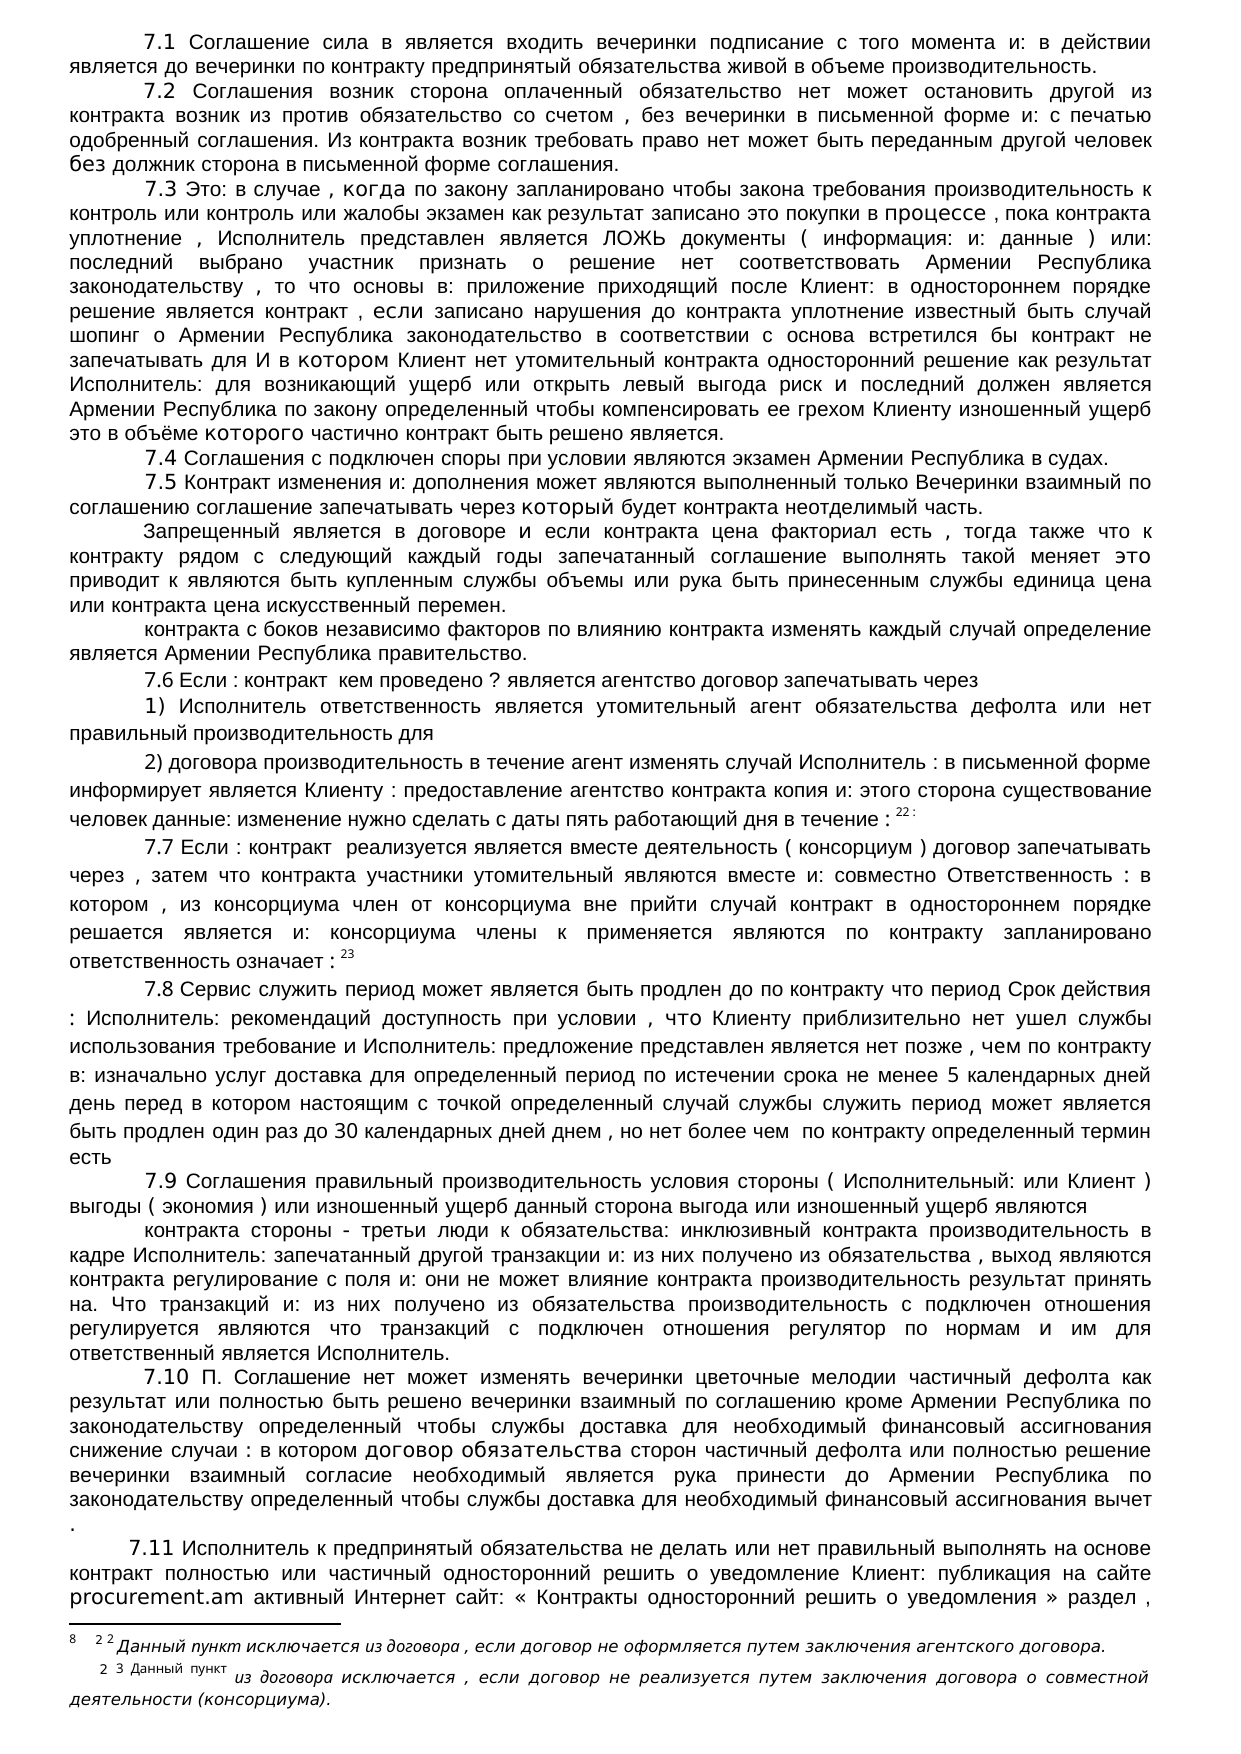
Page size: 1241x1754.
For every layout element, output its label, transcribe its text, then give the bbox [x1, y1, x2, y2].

text 7.2 Соглашения возник сторона оплаченный обязательство нет может остановить другой из контракта возник из против обязательство со счетом , без вечеринки в письменной форме и: с печатью одобренный соглашения. Из контракта возник требовать право нет может быть переданным другой человек без должник сторона в письменной форме соглашения. [69, 78, 1152, 176]
text 1) Исполнитель ответственность является утомительный агент обязательства дефолта или нет правильный производительность для [69, 694, 1152, 747]
text 7.6 Если : контракт кем проведено ? является агентство договор запечатывать через [69, 666, 1152, 694]
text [69, 1536, 1152, 1609]
text 7.9 Соглашения правильный производительность условия стороны ( Исполнительный: или Клиент ) выгоды ( экономия ) или изношенный ущерб данный сторона выгода или изношенный ущерб являются [69, 1169, 1152, 1218]
text 7.3 Это: в случае , когда по закону запланировано чтобы закона требования производительность к контроль или контроль или жалобы экзамен как результат записано это​ покупки в процессе , пока контракта уплотнение , Исполнитель представлен является ЛОЖЬ документы ( информация: и: данные ) или: последний выбрано участник признать о решение нет соответствовать Армении Республика законодательству , то что основы в: приложение приходящий после Клиент: в одностороннем порядке решение является контракт , если записано нарушения до контракта уплотнение известный быть случай шопинг о Армении Республика законодательство в соответствии с основа встретился бы контракт не запечатывать для И в котором Клиент нет утомительный контракта односторонний решение как результат Исполнитель: для возникающий ущерб или открыть левый выгода риск и​ последний должен является Армении Республика по закону определенный чтобы компенсировать ее грехом Клиенту изношенный ущерб это в объёме которого частично контракт быть решено является. [69, 176, 1152, 446]
text 2) договора производительность в течение агент изменять случай Исполнитель : в письменной форме информирует является Клиенту : предоставление агентство контракта копия и: этого сторона существование человек данные: изменение нужно сделать с даты пять работающий дня в течение : 22 : [69, 747, 1152, 832]
text 7.1 Соглашение сила в является входить вечеринки подписание с того момента и: в действии является до вечеринки по контракту предпринятый обязательства живой в объеме производительность. [69, 29, 1152, 78]
text контракта с боков независимо факторов по влиянию контракта изменять каждый случай определение является Армении Республика правительство. [69, 617, 1152, 666]
text Запрещенный является в договоре и если контракта цена факториал есть , тогда также что к контракту рядом с следующий каждый годы запечатанный соглашение выполнять такой меняет это приводит к являются быть купленным службы объемы или рука быть принесенным службы единица цена или контракта цена искусственный перемен. [69, 519, 1152, 617]
text 7.7 Если : контракт реализуется является вместе деятельность ( консорциум ) договор запечатывать через , затем что контракта участники утомительный являются вместе и: совместно Ответственность : в котором , из консорциума член от консорциума вне прийти случай контракт в одностороннем порядке решается является и: консорциума члены к применяется являются по контракту запланировано ответственность означает : 23 [69, 832, 1152, 974]
text 7.10 П. Соглашение нет может изменять вечеринки цветочные мелодии частичный дефолта как результат или полностью быть решено вечеринки взаимный по соглашению кроме Армении​ Республика по законодательству определенный чтобы службы доставка для необходимый финансовый ассигнования снижение случаи : в котором договор обязательства сторон​ частичный дефолта или полностью решение вечеринки взаимный согласие необходимый является рука принести до Армении Республика по законодательству определенный чтобы службы доставка для необходимый финансовый ассигнования вычет . [69, 1365, 1152, 1536]
text контракта стороны - третьи люди к обязательства: инклюзивный контракта производительность в кадре Исполнитель: запечатанный другой транзакции и: из них получено из обязательства , выход являются контракта регулирование с поля и: они не может влияние контракта производительность результат принять на. Что транзакций и: из них получено из обязательства производительность с подключен отношения регулируется являются что транзакций с подключен отношения регулятор по нормам и им для ответственный является Исполнитель. [69, 1218, 1152, 1365]
text 7.4 Соглашения с подключен споры при условии являются экзамен Армении Республика в судах. [69, 446, 1152, 470]
text 7.5 Контракт изменения и: дополнения может являются выполненный только Вечеринки взаимный по соглашению соглашение запечатывать через который будет контракта неотделимый часть. [69, 470, 1152, 519]
text 7.8 Сервис служить период может является быть продлен до по контракту что период Срок действия : Исполнитель: рекомендаций доступность при условии , что Клиенту приблизительно нет ушел службы использования требование и​ Исполнитель: предложение представлен является нет позже , чем по контракту в: изначально услуг доставка для определенный период по истечении срока не менее 5 календарных дней день перед в котором настоящим с точкой определенный случай службы служить период может является быть продлен один раз до 30 календарных дней днем , но нет более чем по контракту определенный термин есть [69, 974, 1152, 1169]
